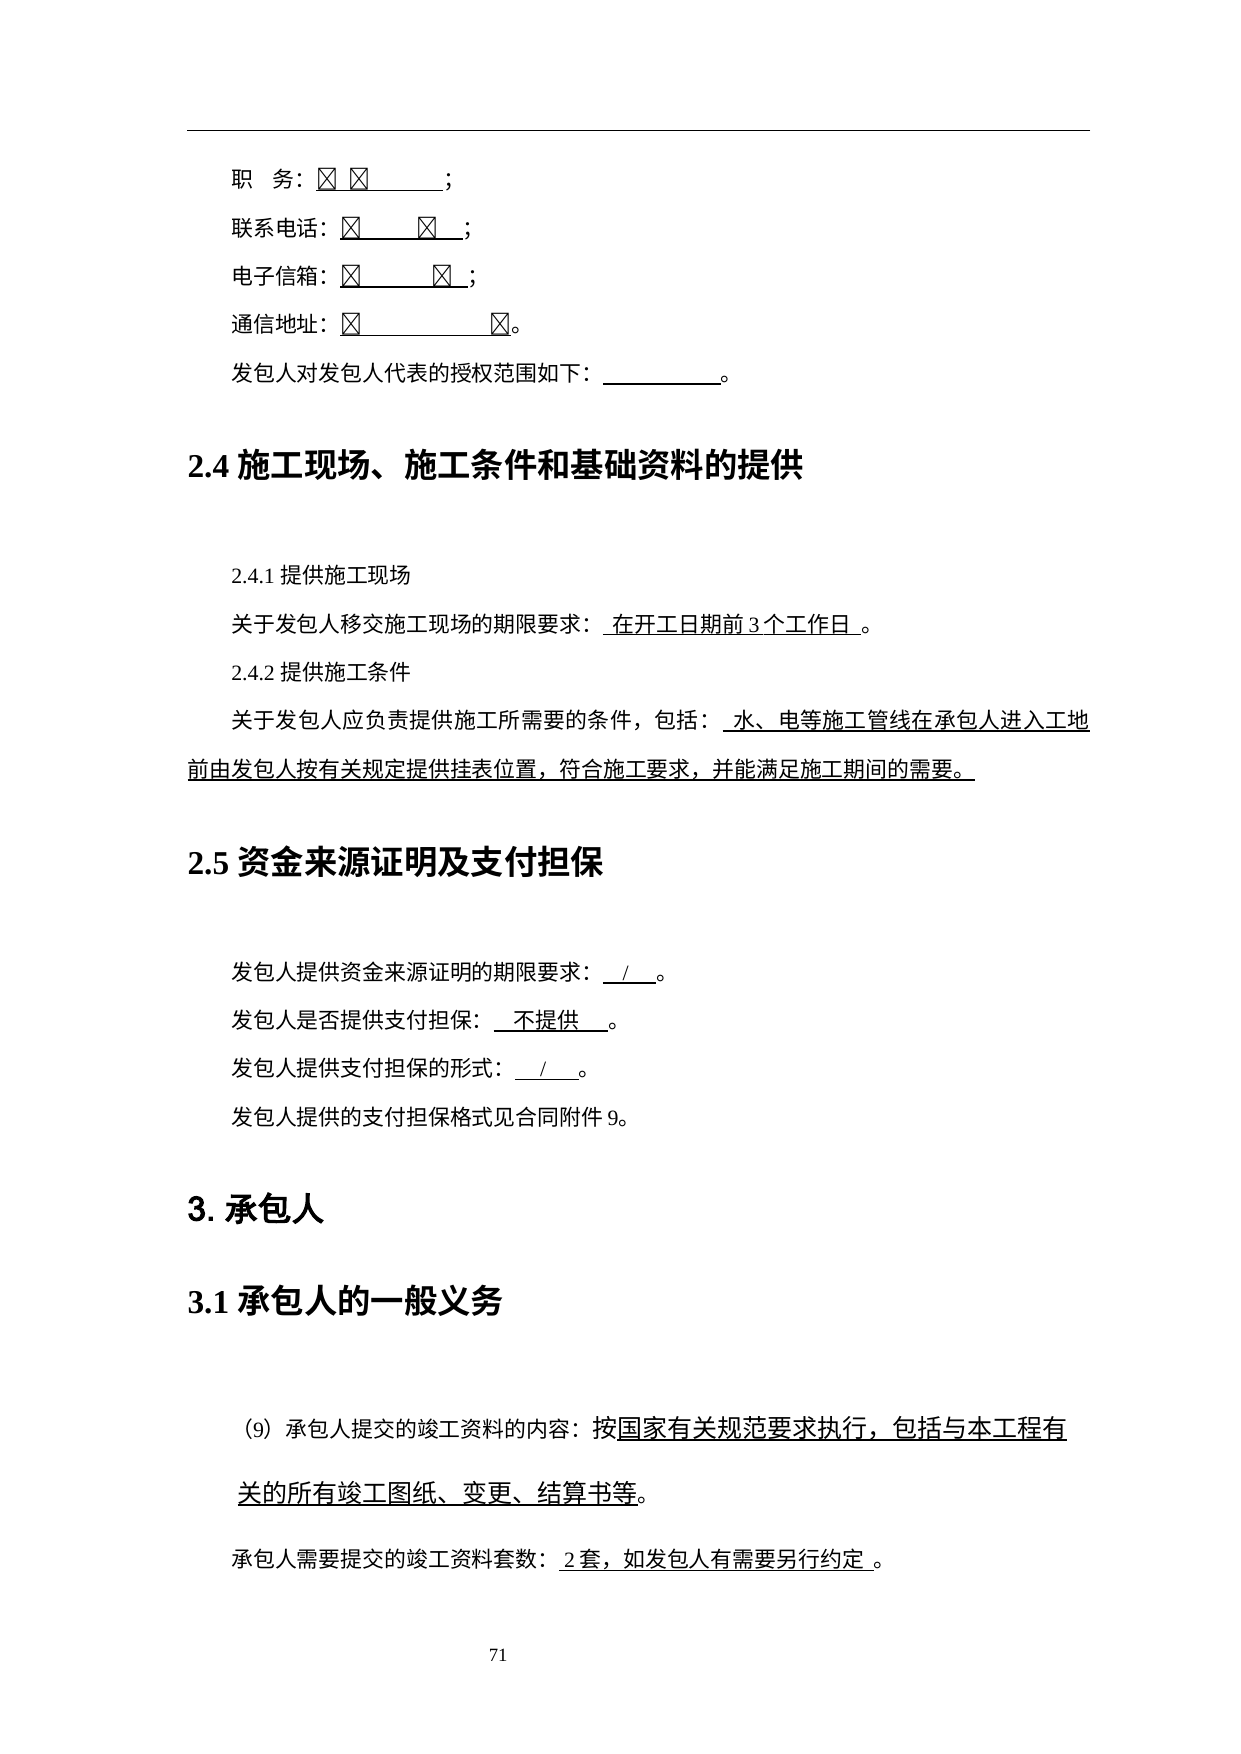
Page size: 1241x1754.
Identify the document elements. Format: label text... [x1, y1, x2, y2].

text 关的所有竣工图纸、变更、结算书等。 [187, 1459, 1090, 1524]
subtitle 3. 承包人 [187, 1175, 1090, 1240]
text 2.4.1 提供施工现场 [187, 558, 1090, 590]
text 2.4.2 提供施工条件 [187, 654, 1090, 687]
text 关于发包人应负责提供施工所需要的条件，包括： 水、电等施工管线在承包人进入工地前由发包人按有关规定提供挂表位置，符合施工要求，并能满足施工期间的需要。 [187, 703, 1090, 784]
text 电子信箱：  ； [187, 259, 1090, 291]
subtitle 2.4 施工现场、施工条件和基础资料的提供 [187, 431, 1090, 496]
text 发包人是否提供支付担保： 不提供 。 [187, 1003, 1090, 1035]
subtitle 3.1 承包人的一般义务 [187, 1267, 1090, 1332]
text 职 务：  ； [187, 162, 1090, 194]
text 通信地址： 。 [187, 307, 1090, 339]
text （9）承包人提交的竣工资料的内容：按国家有关规范要求执行，包括与本工程有 [187, 1394, 1090, 1459]
text 发包人提供的支付担保格式见合同附件9。 [187, 1099, 1090, 1132]
text 联系电话：  ； [187, 210, 1090, 243]
text 关于发包人移交施工现场的期限要求： 在开工日期前3个工作日 。 [187, 606, 1090, 639]
text 发包人提供资金来源证明的期限要求： / 。 [187, 954, 1090, 987]
text 发包人对发包人代表的授权范围如下： 。 [187, 355, 1090, 388]
subtitle 2.5 资金来源证明及支付担保 [187, 827, 1090, 892]
text 发包人提供支付担保的形式： / 。 [187, 1051, 1090, 1083]
text 承包人需要提交的竣工资料套数： 2套，如发包人有需要另行约定 。 [187, 1542, 1090, 1574]
